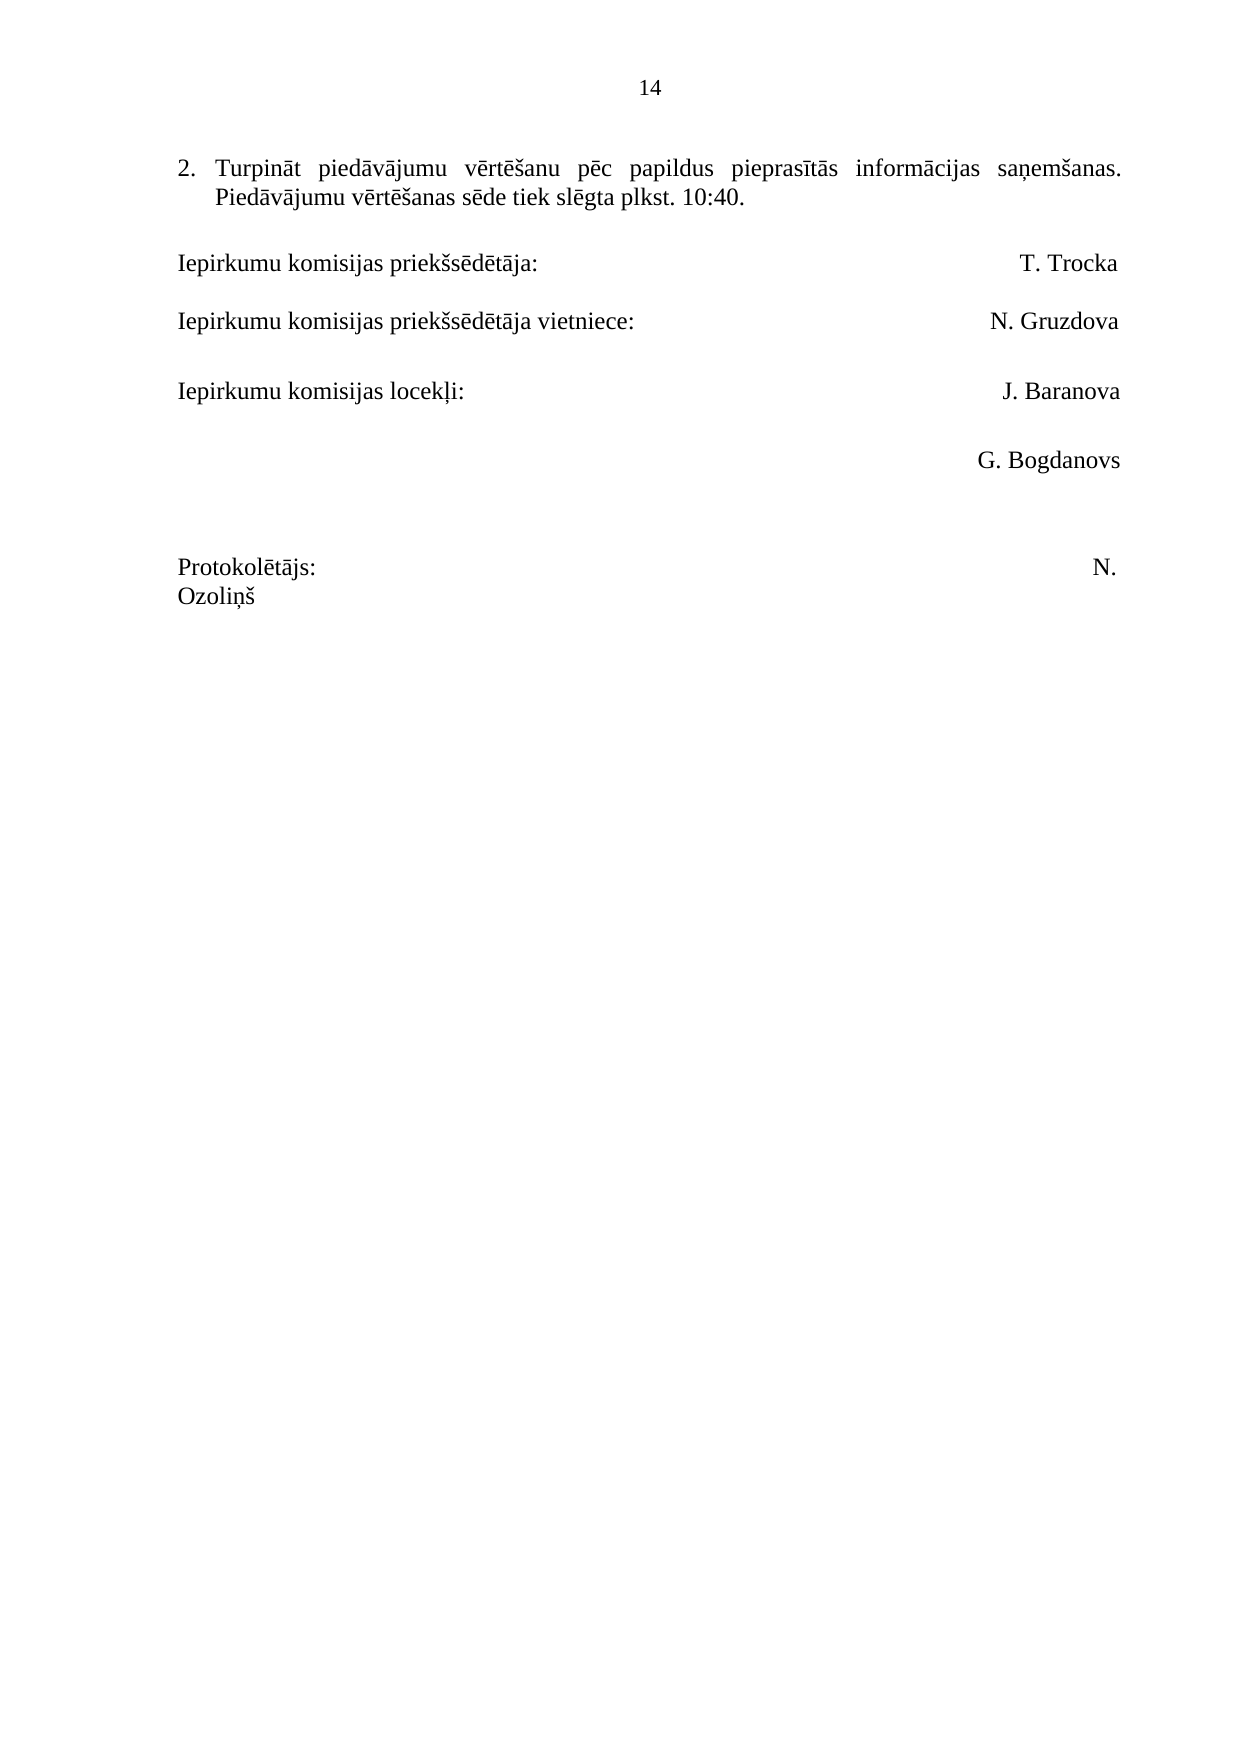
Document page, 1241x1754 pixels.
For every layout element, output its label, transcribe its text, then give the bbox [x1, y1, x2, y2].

text Iepirkumu komisijas priekšsēdētāja: T. Trocka [177, 248, 1122, 277]
text Protokolētājs: N. Ozoliņš [177, 552, 1122, 610]
text G. Bogdanovs [177, 445, 1122, 474]
text Iepirkumu komisijas priekšsēdētāja vietniece: N. Gruzdova [177, 306, 1122, 334]
list Turpināt piedāvājumu vērtēšanu pēc papildus pieprasītās informācijas saņemšanas. Piedāvājumu vērtēšanas sēde tiek slēgta plkst. 10:40. [177, 153, 1122, 211]
text Iepirkumu komisijas locekļi: J. Baranova [177, 376, 1122, 404]
